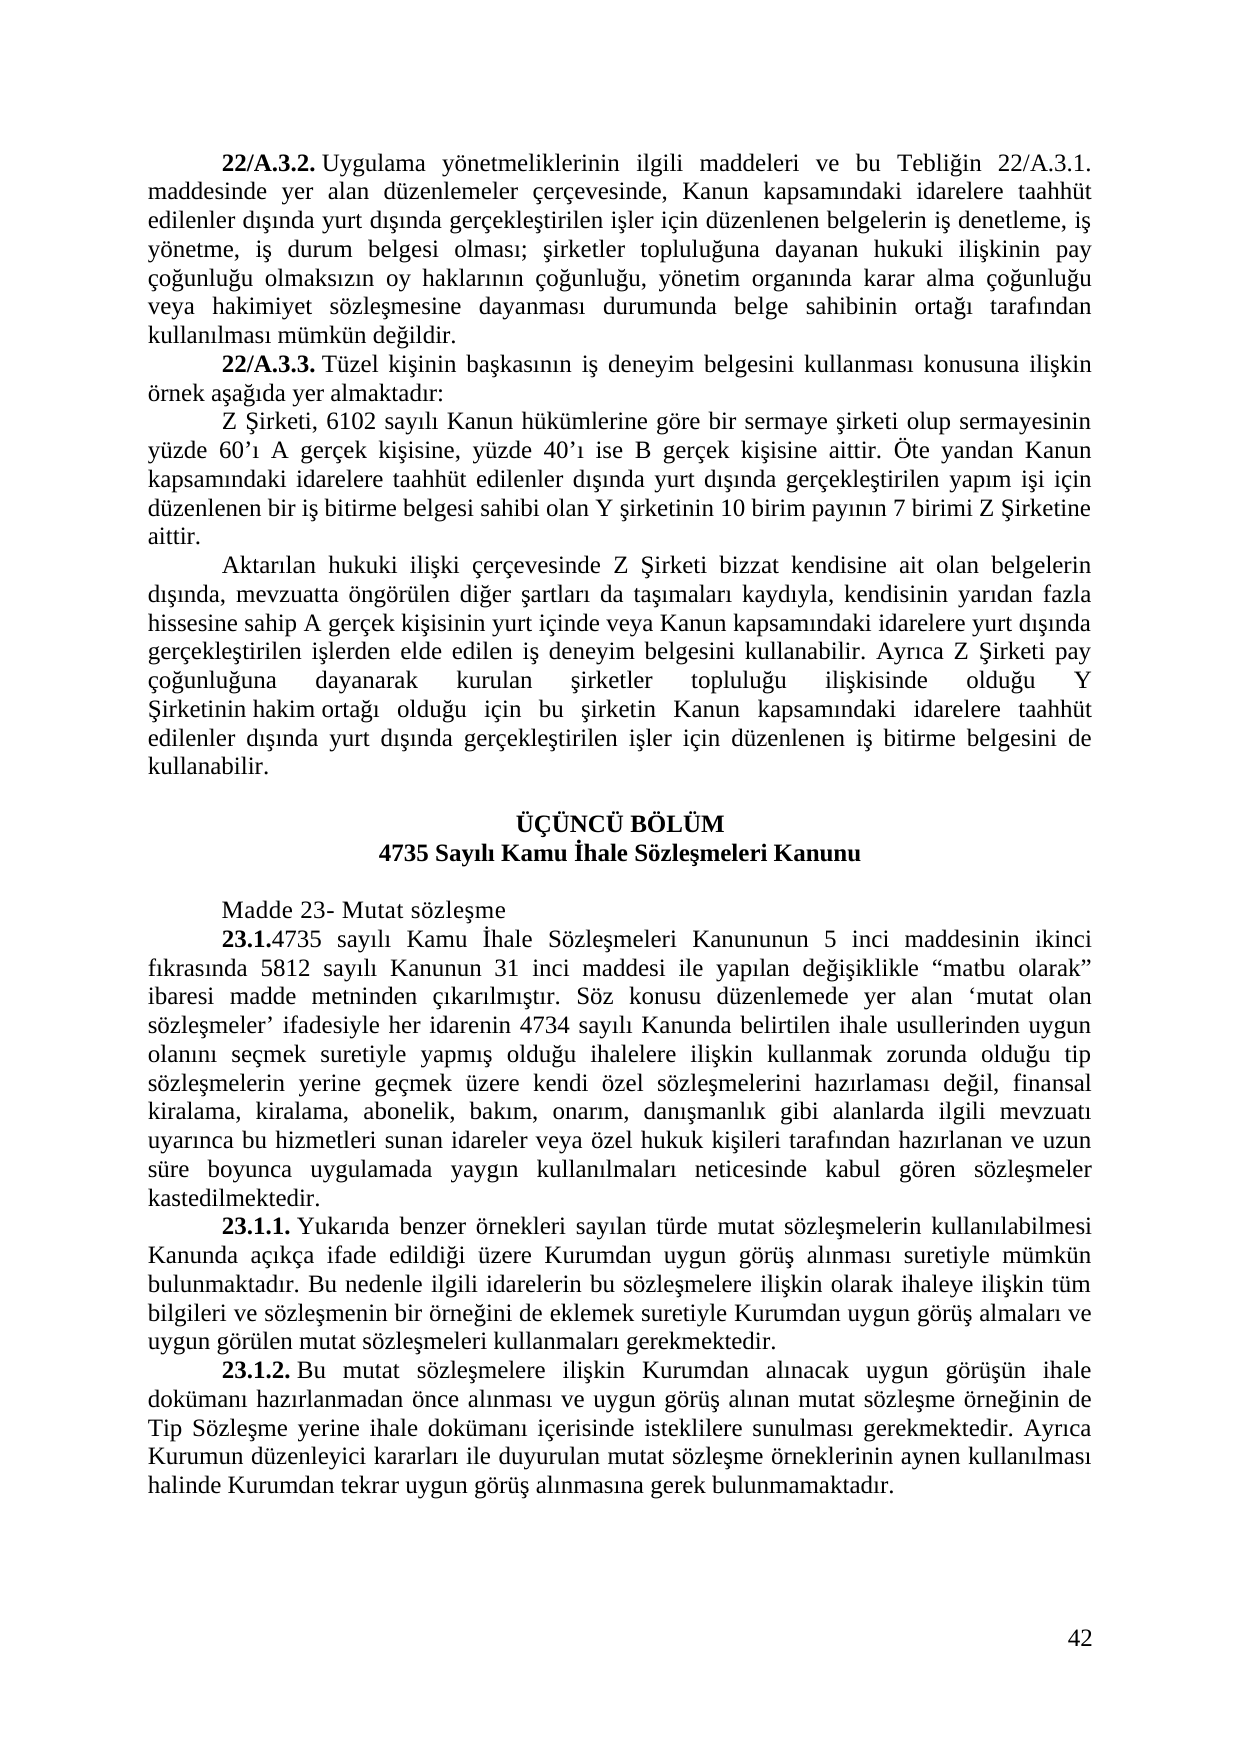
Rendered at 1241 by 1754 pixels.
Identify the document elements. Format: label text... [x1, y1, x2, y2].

text Z Şirketi, 6102 sayılı Kanun hükümlerine göre bir sermaye şirketi olup sermayesinin yüzde 60’ı A gerçek kişisine, yüzde 40’ı ise B gerçek kişisine aittir. Öte yandan Kanun kapsamındaki idarelere taahhüt edilenler dışında yurt dışında gerçekleştirilen yapım işi için düzenlenen bir iş bitirme belgesi sahibi olan Y şirketinin 10 birim payının 7 birimi Z Şirketine aittir. [148, 406, 1092, 550]
subtitle ÜÇÜNCÜ BÖLÜM [148, 809, 1092, 838]
text 23.1.1. Yukarıda benzer örnekleri sayılan türde mutat sözleşmelerin kullanılabilmesi Kanunda açıkça ifade edildiği üzere Kurumdan uygun görüş alınması suretiyle mümkün bulunmaktadır. Bu nedenle ilgili idarelerin bu sözleşmelere ilişkin olarak ihaleye ilişkin tüm bilgileri ve sözleşmenin bir örneğini de eklemek suretiyle Kurumdan uygun görüş almaları ve uygun görülen mutat sözleşmeleri kullanmaları gerekmektedir. [148, 1211, 1092, 1355]
text Aktarılan hukuki ilişki çerçevesinde Z Şirketi bizzat kendisine ait olan belgelerin dışında, mevzuatta öngörülen diğer şartları da taşımaları kaydıyla, kendisinin yarıdan fazla hissesine sahip A gerçek kişisinin yurt içinde veya Kanun kapsamındaki idarelere yurt dışında gerçekleştirilen işlerden elde edilen iş deneyim belgesini kullanabilir. Ayrıca Z Şirketi pay çoğunluğuna dayanarak kurulan şirketler topluluğu ilişkisinde olduğu Y Şirketinin hakim ortağı olduğu için bu şirketin Kanun kapsamındaki idarelere taahhüt edilenler dışında yurt dışında gerçekleştirilen işler için düzenlenen iş bitirme belgesini de kullanabilir. [148, 550, 1092, 780]
text 23.1.2. Bu mutat sözleşmelere ilişkin Kurumdan alınacak uygun görüşün ihale dokümanı hazırlanmadan önce alınması ve uygun görüş alınan mutat sözleşme örneğinin de Tip Sözleşme yerine ihale dokümanı içerisinde isteklilere sunulması gerekmektedir. Ayrıca Kurumun düzenleyici kararları ile duyurulan mutat sözleşme örneklerinin aynen kullanılması halinde Kurumdan tekrar uygun görüş alınmasına gerek bulunmamaktadır. [148, 1355, 1092, 1499]
text 23.1.4735 sayılı Kamu İhale Sözleşmeleri Kanununun 5 inci maddesinin ikinci fıkrasında 5812 sayılı Kanunun 31 inci maddesi ile yapılan değişiklikle “matbu olarak” ibaresi madde metninden çıkarılmıştır. Söz konusu düzenlemede yer alan ‘mutat olan sözleşmeler’ ifadesiyle her idarenin 4734 sayılı Kanunda belirtilen ihale usullerinden uygun olanını seçmek suretiyle yapmış olduğu ihalelere ilişkin kullanmak zorunda olduğu tip sözleşmelerin yerine geçmek üzere kendi özel sözleşmelerini hazırlaması değil, finansal kiralama, kiralama, abonelik, bakım, onarım, danışmanlık gibi alanlarda ilgili mevzuatı uyarınca bu hizmetleri sunan idareler veya özel hukuk kişileri tarafından hazırlanan ve uzun süre boyunca uygulamada yaygın kullanılmaları neticesinde kabul gören sözleşmeler kastedilmektedir. [148, 924, 1092, 1211]
text 22/A.3.2. Uygulama yönetmeliklerinin ilgili maddeleri ve bu Tebliğin 22/A.3.1. maddesinde yer alan düzenlemeler çerçevesinde, Kanun kapsamındaki idarelere taahhüt edilenler dışında yurt dışında gerçekleştirilen işler için düzenlenen belgelerin iş denetleme, iş yönetme, iş durum belgesi olması; şirketler topluluğuna dayanan hukuki ilişkinin pay çoğunluğu olmaksızın oy haklarının çoğunluğu, yönetim organında karar alma çoğunluğu veya hakimiyet sözleşmesine dayanması durumunda belge sahibinin ortağı tarafından kullanılması mümkün değildir. [148, 148, 1092, 349]
subtitle Madde 23- Mutat sözleşme [148, 895, 1092, 924]
text 22/A.3.3. Tüzel kişinin başkasının iş deneyim belgesini kullanması konusuna ilişkin örnek aşağıda yer almaktadır: [148, 349, 1092, 406]
subtitle 4735 Sayılı Kamu İhale Sözleşmeleri Kanunu [148, 838, 1092, 866]
